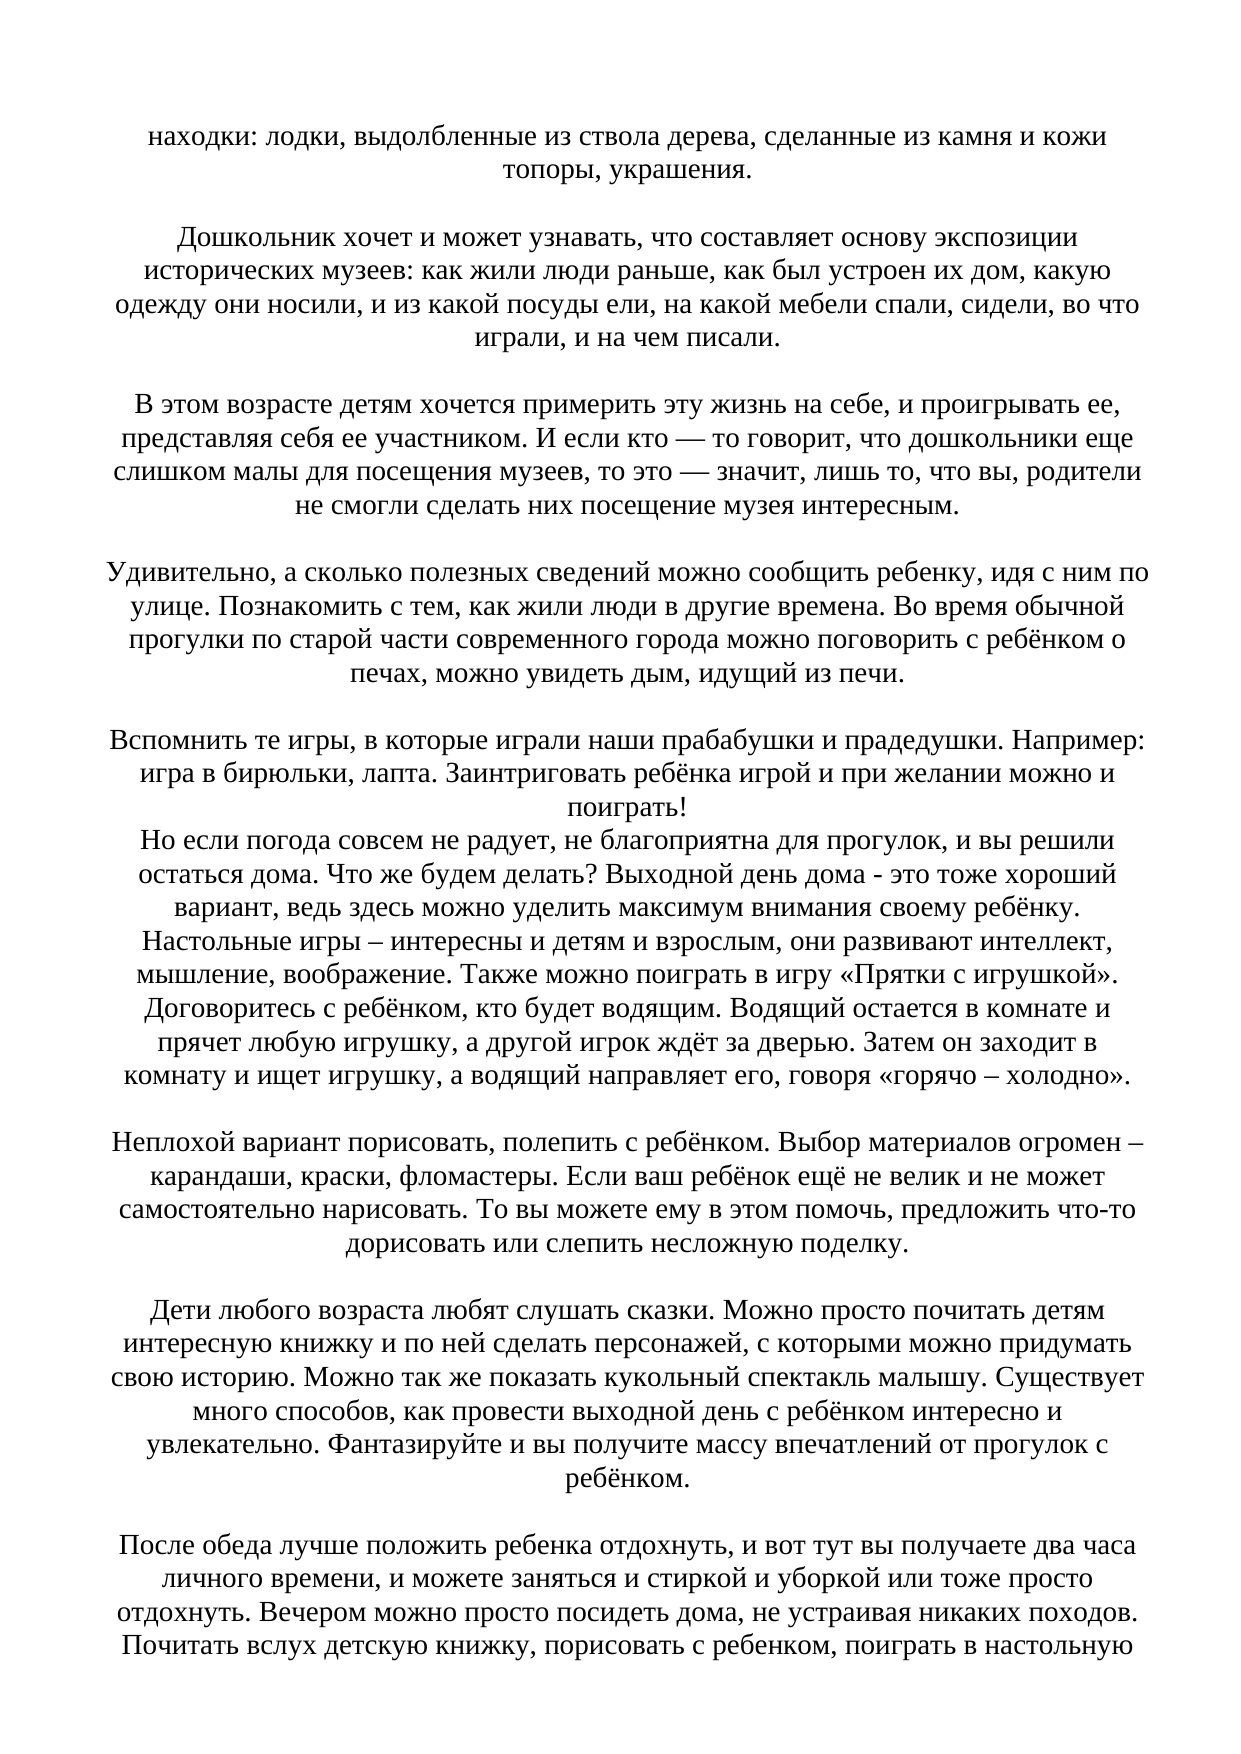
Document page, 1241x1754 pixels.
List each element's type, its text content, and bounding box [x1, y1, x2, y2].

text Дошкольник хочет и может узнавать, что составляет основу экспозиции исторических музеев: как жили люди раньше, как был устроен их дом, какую одежду они носили, и из какой посуды ели, на какой мебели спали, сидели, во что играли, и на чем писали. [103, 219, 1152, 353]
text В этом возрасте детям хочется примерить эту жизнь на себе, и проигрывать ее, представляя себя ее участником. И если кто — то говорит, что дошкольники еще слишком малы для посещения музеев, то это — значит, лишь то, что вы, родители не смогли сделать них посещение музея интересным. [103, 386, 1152, 521]
text Но если погода совсем не радует, не благоприятна для прогулок, и вы решили остаться дома. Что же будем делать? Выходной день дома - это тоже хороший вариант, ведь здесь можно уделить максимум внимания своему ребёнку. Настольные игры – интересны и детям и взрослым, они развивают интеллект, мышление, воображение. Также можно поиграть в игру «Прятки с игрушкой». Договоритесь с ребёнком, кто будет водящим. Водящий остается в комнате и прячет любую игрушку, а другой игрок ждёт за дверью. Затем он заходит в комнату и ищет игрушку, а водящий направляет его, говоря «горячо – холодно». [103, 822, 1152, 1091]
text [103, 1527, 1152, 1661]
text Дети любого возраста любят слушать сказки. Можно просто почитать детям интересную книжку и по ней сделать персонажей, с которыми можно придумать свою историю. Можно так же показать кукольный спектакль малышу. Существует много способов, как провести выходной день с ребёнком интересно и увлекательно. Фантазируйте и вы получите массу впечатлений от прогулок с ребёнком. [103, 1292, 1152, 1493]
text Неплохой вариант порисовать, полепить с ребёнком. Выбор материалов огромен – карандаши, краски, фломастеры. Если ваш ребёнок ещё не велик и не может самостоятельно нарисовать. То вы можете ему в этом помочь, предложить что-то дорисовать или слепить несложную поделку. [103, 1124, 1152, 1258]
text Вспомнить те игры, в которые играли наши прабабушки и прадедушки. Например: игра в бирюльки, лапта. Заинтриговать ребёнка игрой и при желании можно и поиграть! [103, 722, 1152, 822]
text Удивительно, а сколько полезных сведений можно сообщить ребенку, идя с ним по улице. Познакомить с тем, как жили люди в другие времена. Во время обычной прогулки по старой части современного города можно поговорить с ребёнком о печах, можно увидеть дым, идущий из печи. [103, 554, 1152, 688]
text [103, 118, 1152, 185]
